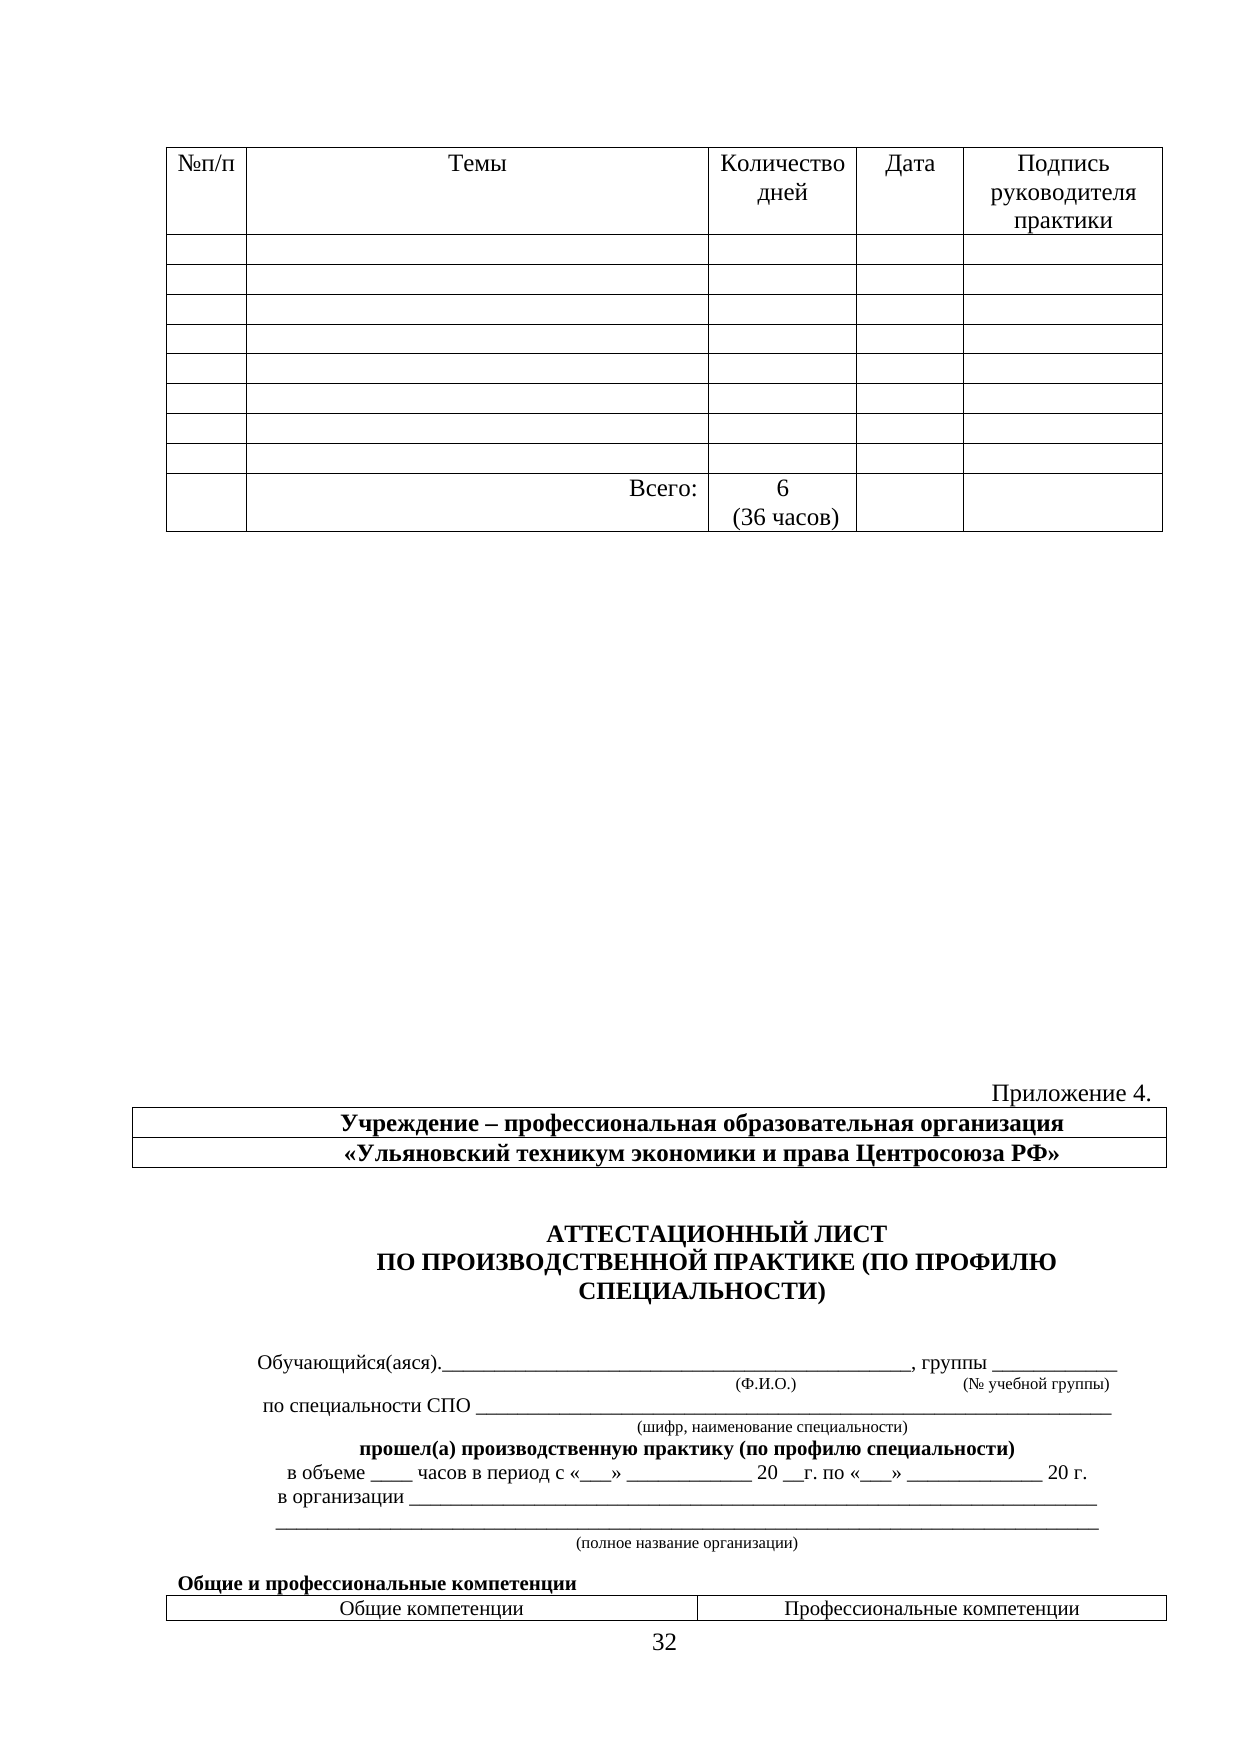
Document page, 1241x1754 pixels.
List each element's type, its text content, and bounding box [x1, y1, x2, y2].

table_cell [857, 325, 963, 353]
text (Ф.И.О.) (№ учебной группы) [223, 1374, 1122, 1393]
table_cell [964, 235, 1162, 264]
table_cell [857, 265, 963, 294]
table_cell [857, 235, 963, 264]
table_cell [964, 354, 1162, 383]
table_cell [247, 354, 708, 383]
table_cell [247, 265, 708, 294]
text в объеме ____ часов в период с «___» ____________ 20 __г. по «___» _____________ 20 г. [223, 1460, 1122, 1484]
table_cell Всего: [247, 474, 708, 531]
table_cell [167, 235, 246, 264]
table_cell [247, 444, 708, 472]
table_cell [857, 474, 963, 531]
table_cell [167, 444, 246, 472]
table_header №п/п [167, 148, 246, 234]
table_cell [857, 295, 963, 323]
table_cell [964, 444, 1162, 472]
text (шифр, наименование специальности) [223, 1417, 1122, 1436]
table_cell [167, 414, 246, 443]
table_cell [167, 295, 246, 323]
table_header Профессиональные компетенции [698, 1596, 1166, 1620]
text по специальности СПО _____________________________________________________________ [223, 1393, 1122, 1417]
table_cell [964, 474, 1162, 531]
text _______________________________________________________________________________ [223, 1508, 1122, 1532]
table_cell [709, 384, 856, 413]
table_cell [964, 295, 1162, 323]
table_cell [167, 354, 246, 383]
text (полное название организации) [223, 1532, 1122, 1552]
text Общие и профессиональные компетенции [177, 1334, 1152, 1595]
table_cell [167, 474, 246, 531]
table_cell [247, 235, 708, 264]
table_cell [964, 384, 1162, 413]
table_header Учреждение – профессиональная образовательная организация [133, 1108, 1166, 1137]
table_cell [857, 384, 963, 413]
text прошел(а) производственную практику (по профилю специальности) [223, 1436, 1122, 1460]
table_cell [709, 235, 856, 264]
table_cell [709, 414, 856, 443]
text АТТЕСТАЦИОННЫЙ ЛИСТ [252, 1219, 1152, 1247]
table_cell [709, 354, 856, 383]
table_cell [167, 265, 246, 294]
table_cell [247, 325, 708, 353]
table_header Подпись руководителя практики [964, 148, 1162, 234]
table_cell [709, 325, 856, 353]
table_cell [857, 354, 963, 383]
table_cell [964, 325, 1162, 353]
table_cell [964, 414, 1162, 443]
table_cell [709, 295, 856, 323]
table_cell [247, 295, 708, 323]
table_cell [167, 384, 246, 413]
table_cell [709, 265, 856, 294]
text Обучающийся(аяся)._____________________________________________, группы ____________ [223, 1350, 1122, 1374]
text ПО ПРОИЗВОДСТВЕННОЙ ПРАКТИКЕ (ПО ПРОФИЛЮ СПЕЦИАЛЬНОСТИ) [252, 1247, 1152, 1305]
text Приложение 4. [177, 1078, 1152, 1107]
table_cell [857, 444, 963, 472]
table_cell [709, 444, 856, 472]
text в организации __________________________________________________________________ [223, 1484, 1122, 1508]
table_cell [247, 414, 708, 443]
table_cell [247, 384, 708, 413]
table_cell [167, 325, 246, 353]
table_cell [964, 265, 1162, 294]
table_header Количество дней [709, 148, 856, 234]
table_header Общие компетенции [167, 1596, 697, 1620]
table_cell 6 (36 часов) [709, 474, 856, 531]
table_header Дата [857, 148, 963, 234]
table_header Темы [247, 148, 708, 234]
table_cell «Ульяновский техникум экономики и права Центросоюза РФ» [133, 1138, 1166, 1167]
table_cell [857, 414, 963, 443]
